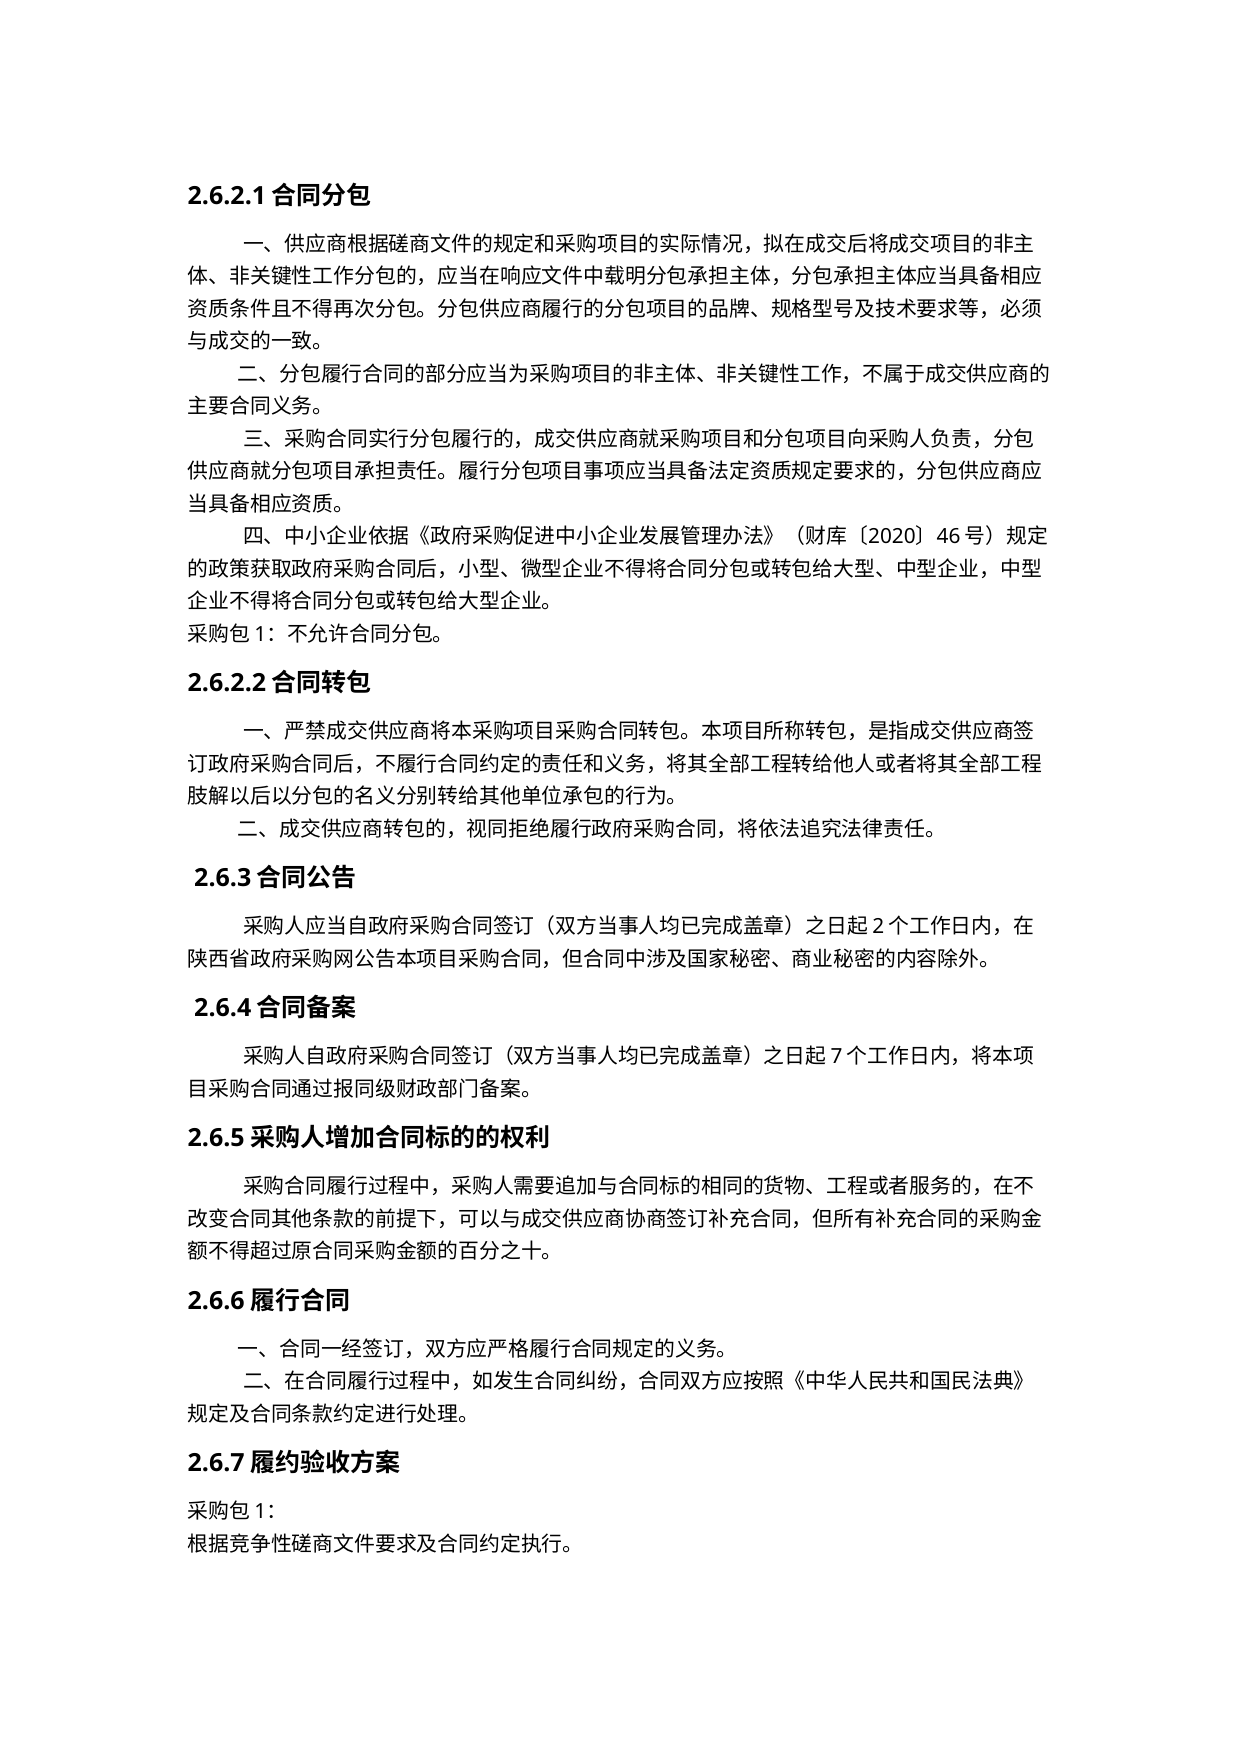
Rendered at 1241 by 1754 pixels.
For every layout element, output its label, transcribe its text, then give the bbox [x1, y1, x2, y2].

text 二、在合同履行过程中，如发生合同纠纷，合同双方应按照《中华人民共和国民法典》规定及合同条款约定进行处理。 [187, 1364, 1053, 1429]
text 2.6.7履约验收方案 [187, 1429, 1053, 1494]
text 根据竞争性磋商文件要求及合同约定执行。 [187, 1527, 1053, 1559]
text 2.6.4合同备案 [187, 974, 1053, 1039]
text 一、严禁成交供应商将本采购项目采购合同转包。本项目所称转包，是指成交供应商签订政府采购合同后，不履行合同约定的责任和义务，将其全部工程转给他人或者将其全部工程肢解以后以分包的名义分别转给其他单位承包的行为。 [187, 714, 1053, 812]
text 2.6.2.1合同分包 [187, 162, 1053, 227]
text 采购人自政府采购合同签订（双方当事人均已完成盖章）之日起7个工作日内，将本项目采购合同通过报同级财政部门备案。 [187, 1039, 1053, 1104]
text 2.6.6履行合同 [187, 1267, 1053, 1332]
text 采购人应当自政府采购合同签订（双方当事人均已完成盖章）之日起2个工作日内，在陕西省政府采购网公告本项目采购合同，但合同中涉及国家秘密、商业秘密的内容除外。 [187, 909, 1053, 974]
text 2.6.3合同公告 [187, 844, 1053, 909]
text 采购包1： [187, 1494, 1053, 1527]
text 采购合同履行过程中，采购人需要追加与合同标的相同的货物、工程或者服务的，在不改变合同其他条款的前提下，可以与成交供应商协商签订补充合同，但所有补充合同的采购金额不得超过原合同采购金额的百分之十。 [187, 1169, 1053, 1267]
text 四、中小企业依据《政府采购促进中小企业发展管理办法》（财库〔2020〕46号）规定的政策获取政府采购合同后，小型、微型企业不得将合同分包或转包给大型、中型企业，中型企业不得将合同分包或转包给大型企业。 [187, 519, 1053, 617]
text 一、合同一经签订，双方应严格履行合同规定的义务。 [187, 1332, 1053, 1364]
text 三、采购合同实行分包履行的，成交供应商就采购项目和分包项目向采购人负责，分包供应商就分包项目承担责任。履行分包项目事项应当具备法定资质规定要求的，分包供应商应当具备相应资质。 [187, 422, 1053, 519]
text 二、成交供应商转包的，视同拒绝履行政府采购合同，将依法追究法律责任。 [187, 812, 1053, 844]
text 2.6.2.2合同转包 [187, 649, 1053, 714]
text 采购包1：不允许合同分包。 [187, 617, 1053, 649]
text 一、供应商根据磋商文件的规定和采购项目的实际情况，拟在成交后将成交项目的非主体、非关键性工作分包的，应当在响应文件中载明分包承担主体，分包承担主体应当具备相应资质条件且不得再次分包。分包供应商履行的分包项目的品牌、规格型号及技术要求等，必须与成交的一致。 [187, 227, 1053, 357]
text 二、分包履行合同的部分应当为采购项目的非主体、非关键性工作，不属于成交供应商的主要合同义务。 [187, 357, 1053, 422]
text 2.6.5采购人增加合同标的的权利 [187, 1104, 1053, 1169]
